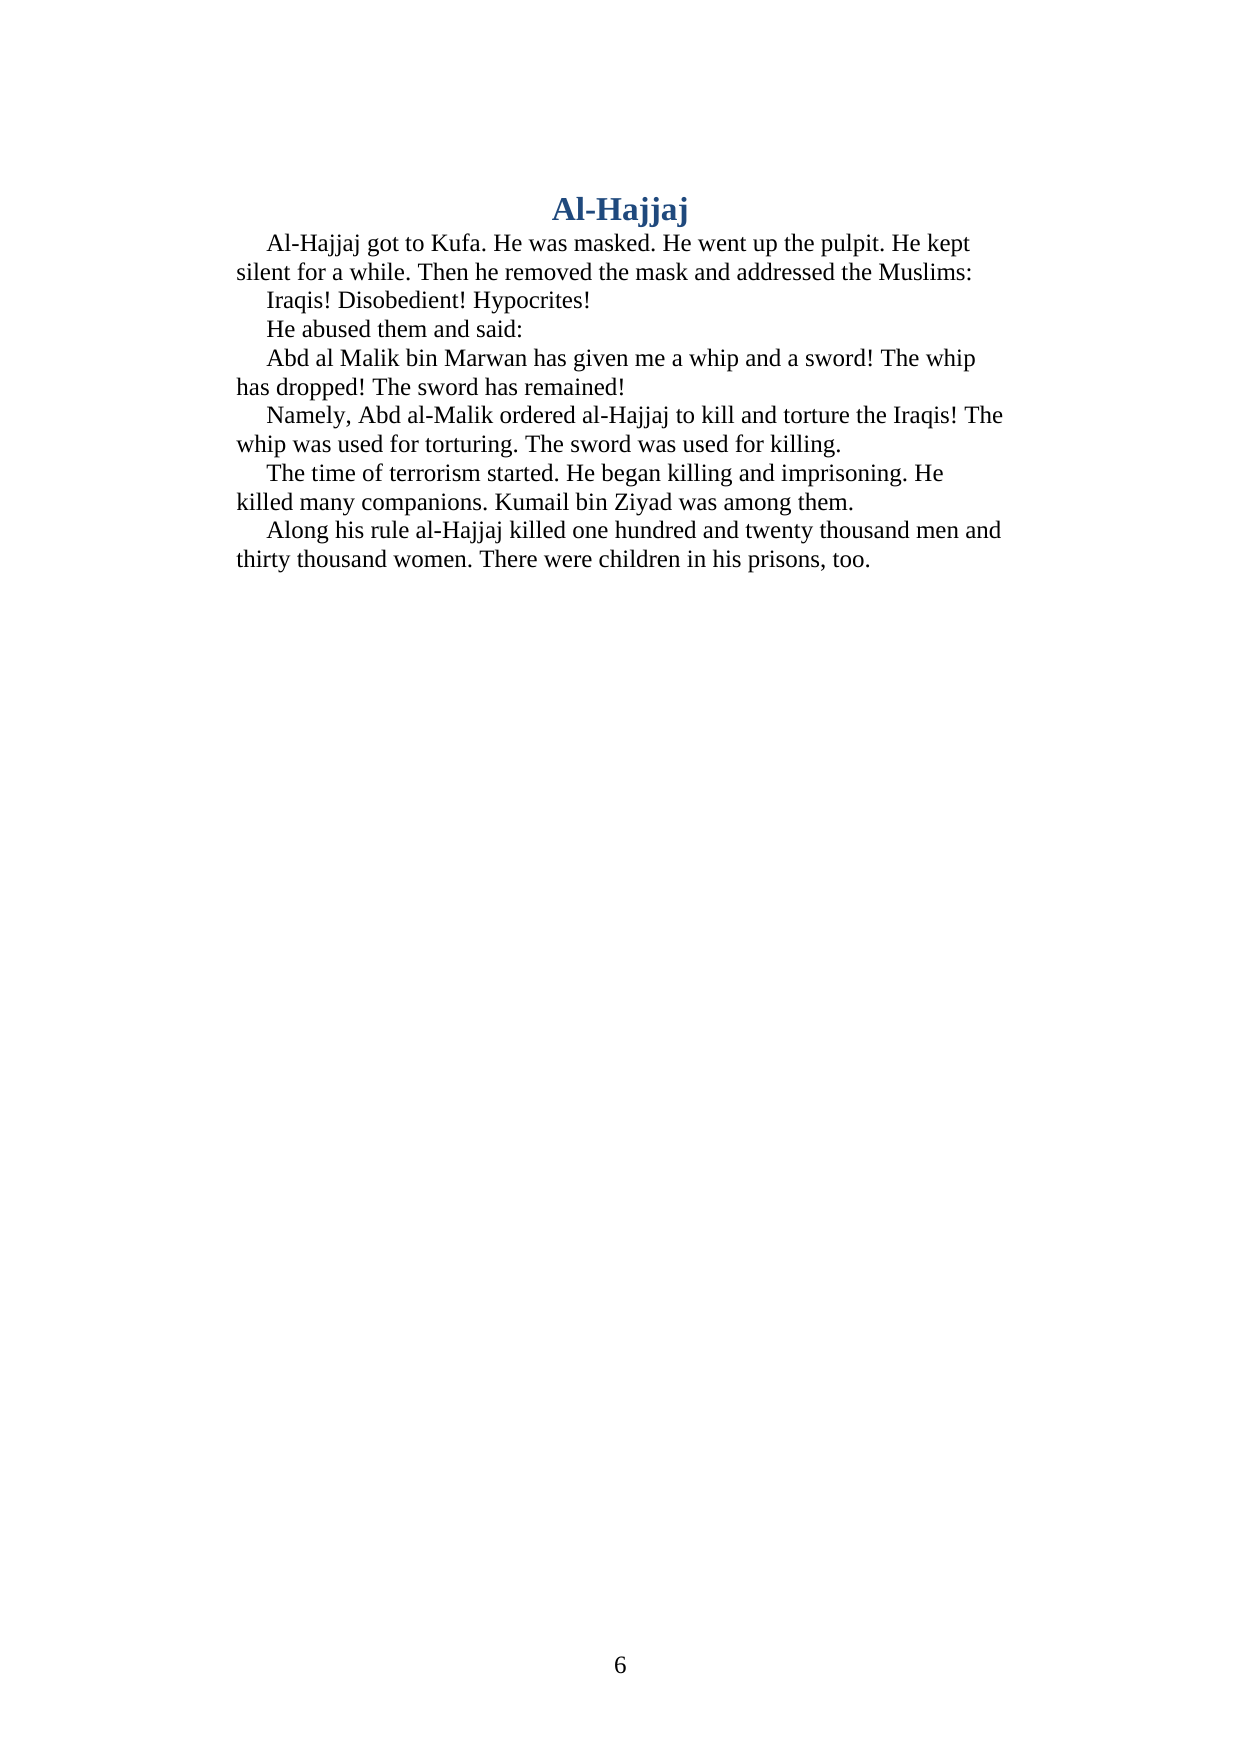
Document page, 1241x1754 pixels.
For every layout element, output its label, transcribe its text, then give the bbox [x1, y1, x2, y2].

text Along his rule al-Hajjaj killed one hundred and twenty thousand men and thirty thousand women. There were children in his prisons, too. [236, 516, 1004, 573]
subtitle Al-Hajjaj [236, 190, 1004, 228]
text He abused them and said: [236, 314, 1004, 343]
text Namely, Abd al-Malik ordered al-Hajjaj to kill and torture the Iraqis! The whip was used for torturing. The sword was used for killing. [236, 401, 1004, 458]
text Iraqis! Disobedient! Hypocrites! [236, 286, 1004, 314]
text Abd al Malik bin Marwan has given me a whip and a sword! The whip has dropped! The sword has remained! [236, 343, 1004, 401]
text Al-Hajjaj got to Kufa. He was masked. He went up the pulpit. He kept silent for a while. Then he removed the mask and addressed the Muslims: [236, 228, 1004, 286]
text The time of terrorism started. He began killing and imprisoning. He killed many companions. Kumail bin Ziyad was among them. [236, 458, 1004, 516]
